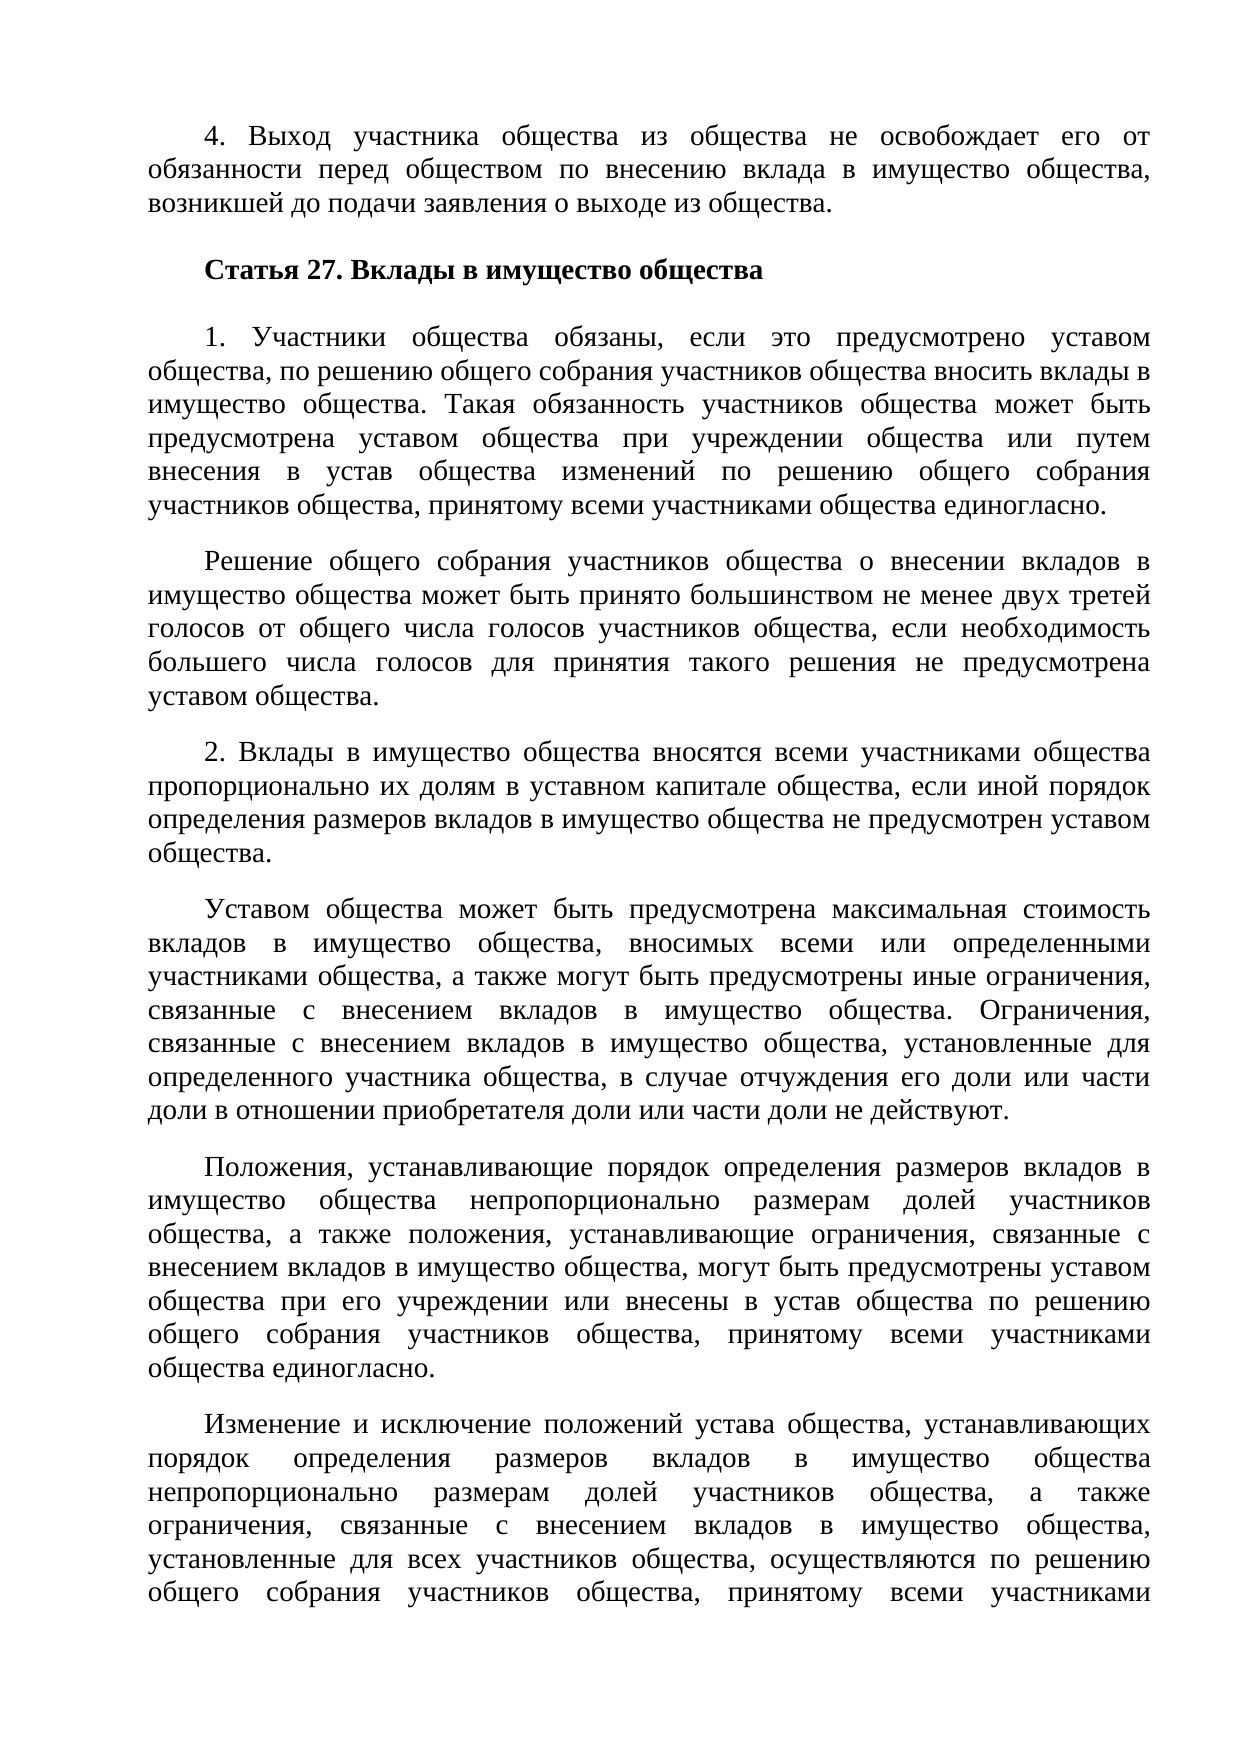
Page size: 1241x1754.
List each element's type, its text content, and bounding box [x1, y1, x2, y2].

title Статья 27. Вклады в имущество общества [148, 252, 1152, 286]
text Положения, устанавливающие порядок определения размеров вкладов в имущество общества непропорционально размерам долей участников общества, а также положения, устанавливающие ограничения, связанные с внесением вкладов в имущество общества, могут быть предусмотрены уставом общества при его учреждении или внесены в устав общества по решению общего собрания участников общества, принятому всеми участниками общества единогласно. [148, 1149, 1152, 1384]
text Решение общего собрания участников общества о внесении вкладов в имущество общества может быть принято большинством не менее двух третей голосов от общего числа голосов участников общества, если необходимость большего числа голосов для принятия такого решения не предусмотрена уставом общества. [148, 543, 1152, 711]
text 1. Участники общества обязаны, если это предусмотрено уставом общества, по решению общего собрания участников общества вносить вклады в имущество общества. Такая обязанность участников общества может быть предусмотрена уставом общества при учреждении общества или путем внесения в устав общества изменений по решению общего собрания участников общества, принятому всеми участниками общества единогласно. [148, 319, 1152, 521]
text 4. Выход участника общества из общества не освобождает его от обязанности перед обществом по внесению вклада в имущество общества, возникшей до подачи заявления о выходе из общества. [148, 118, 1152, 219]
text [148, 1407, 1152, 1608]
text Уставом общества может быть предусмотрена максимальная стоимость вкладов в имущество общества, вносимых всеми или определенными участниками общества, а также могут быть предусмотрены иные ограничения, связанные с внесением вкладов в имущество общества. Ограничения, связанные с внесением вкладов в имущество общества, установленные для определенного участника общества, в случае отчуждения его доли или части доли в отношении приобретателя доли или части доли не действуют. [148, 891, 1152, 1126]
text 2. Вклады в имущество общества вносятся всеми участниками общества пропорционально их долям в уставном капитале общества, если иной порядок определения размеров вкладов в имущество общества не предусмотрен уставом общества. [148, 734, 1152, 868]
